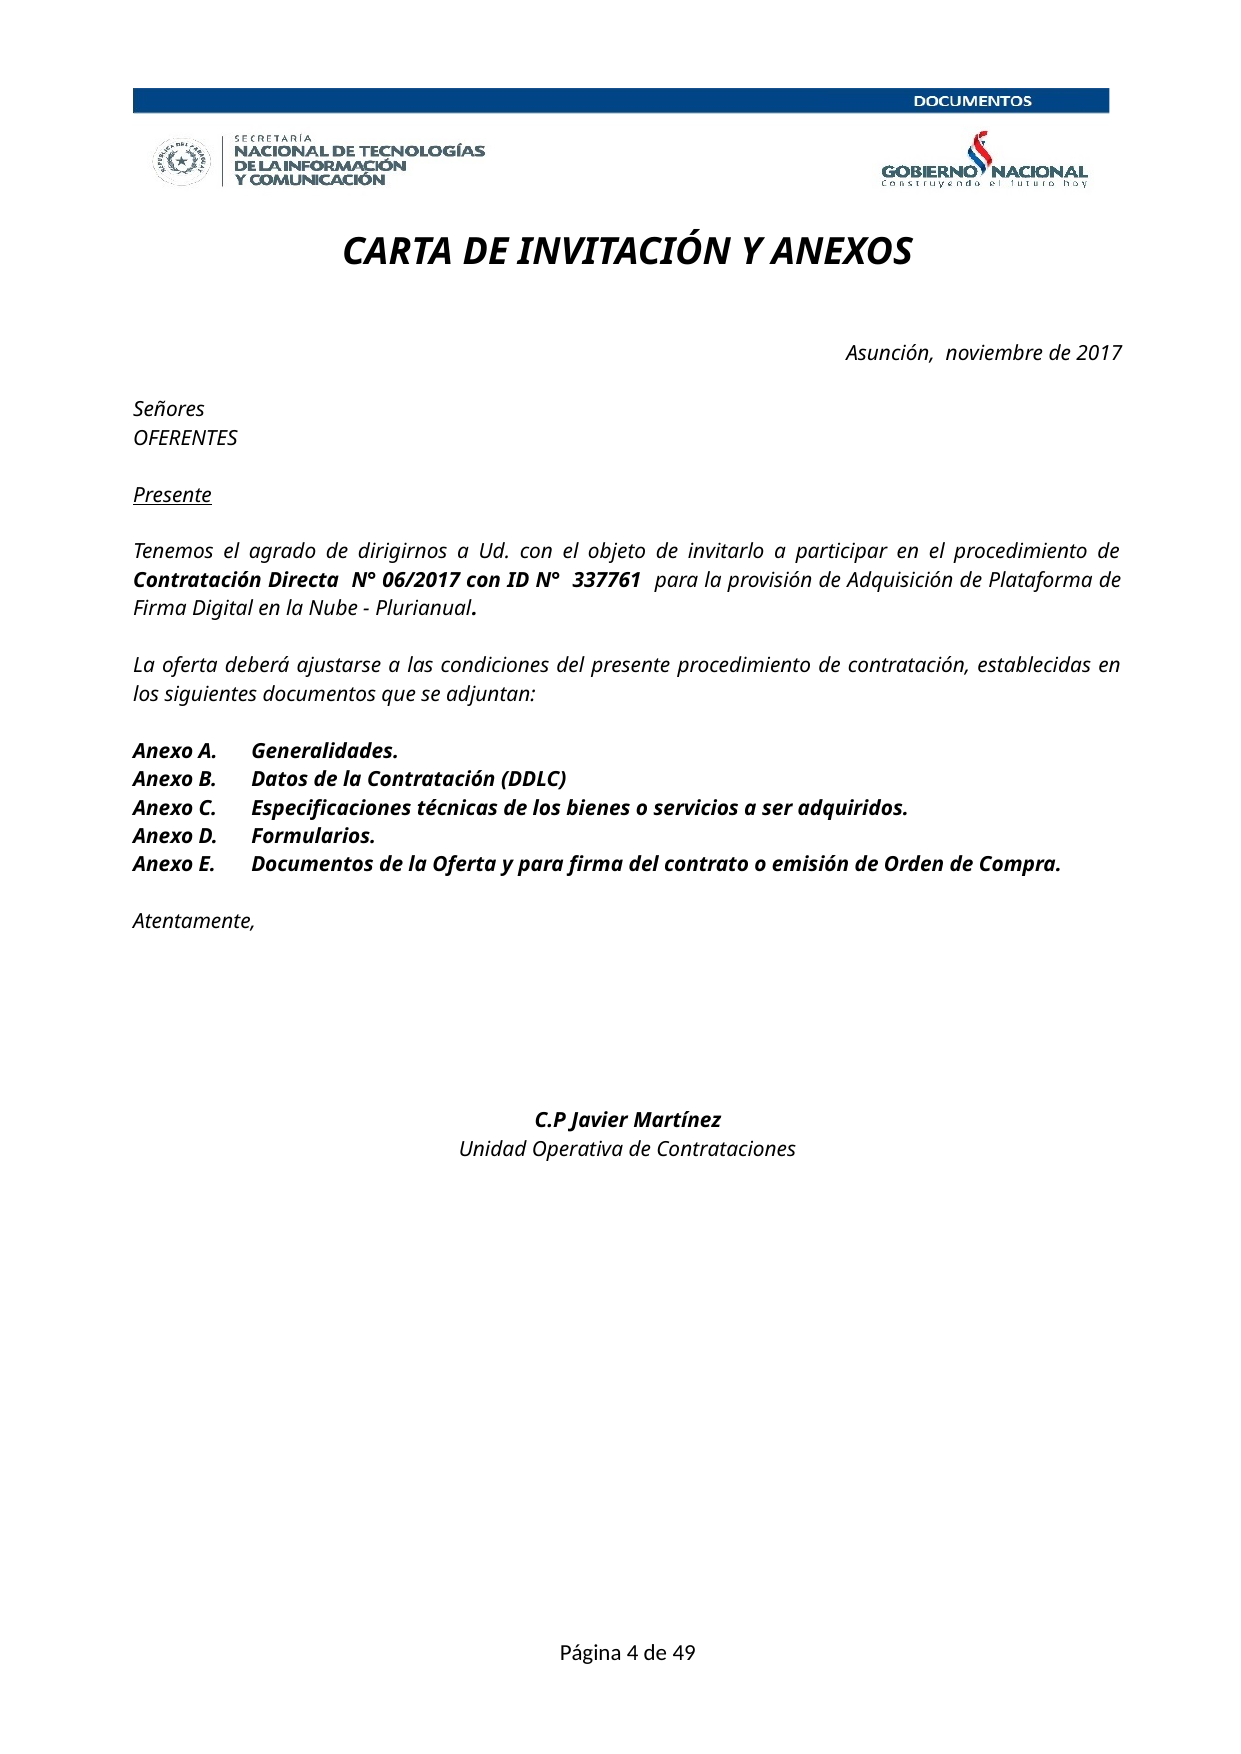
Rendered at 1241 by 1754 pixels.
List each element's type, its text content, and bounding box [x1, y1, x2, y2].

text Asunción, noviembre de 2017 [133, 338, 1122, 366]
text CARTA DE INVITACIÓN Y ANEXOS [133, 224, 1122, 275]
text Atentamente, [133, 906, 1122, 935]
text Anexo B. Datos de la Contratación (DDLC) [133, 764, 1122, 793]
text Anexo D. Formularios. [133, 821, 1122, 849]
text OFERENTES [133, 423, 1122, 451]
picture [132, 88, 1110, 196]
text Anexo A. Generalidades. [133, 736, 1122, 764]
text Anexo E. Documentos de la Oferta y para firma del contrato o emisión de Orden de Compra. [133, 849, 1122, 878]
text Tenemos el agrado de dirigirnos a Ud. con el objeto de invitarlo a participar en el procedimiento de Contratación Directa N° 06/2017 con ID N° 337761 para la provisión de Adquisición de Plataforma de Firma Digital en la Nube - Plurianual. [133, 537, 1122, 622]
table_header C.P Javier Martínez Unidad Operativa de Contrataciones [394, 1105, 861, 1162]
text Señores [133, 394, 1122, 423]
text La oferta deberá ajustarse a las condiciones del presente procedimiento de contratación, establecidas en los siguientes documentos que se adjuntan: [133, 650, 1122, 707]
text Presente [133, 480, 1122, 508]
text Anexo C. Especificaciones técnicas de los bienes o servicios a ser adquiridos. [133, 793, 1122, 821]
